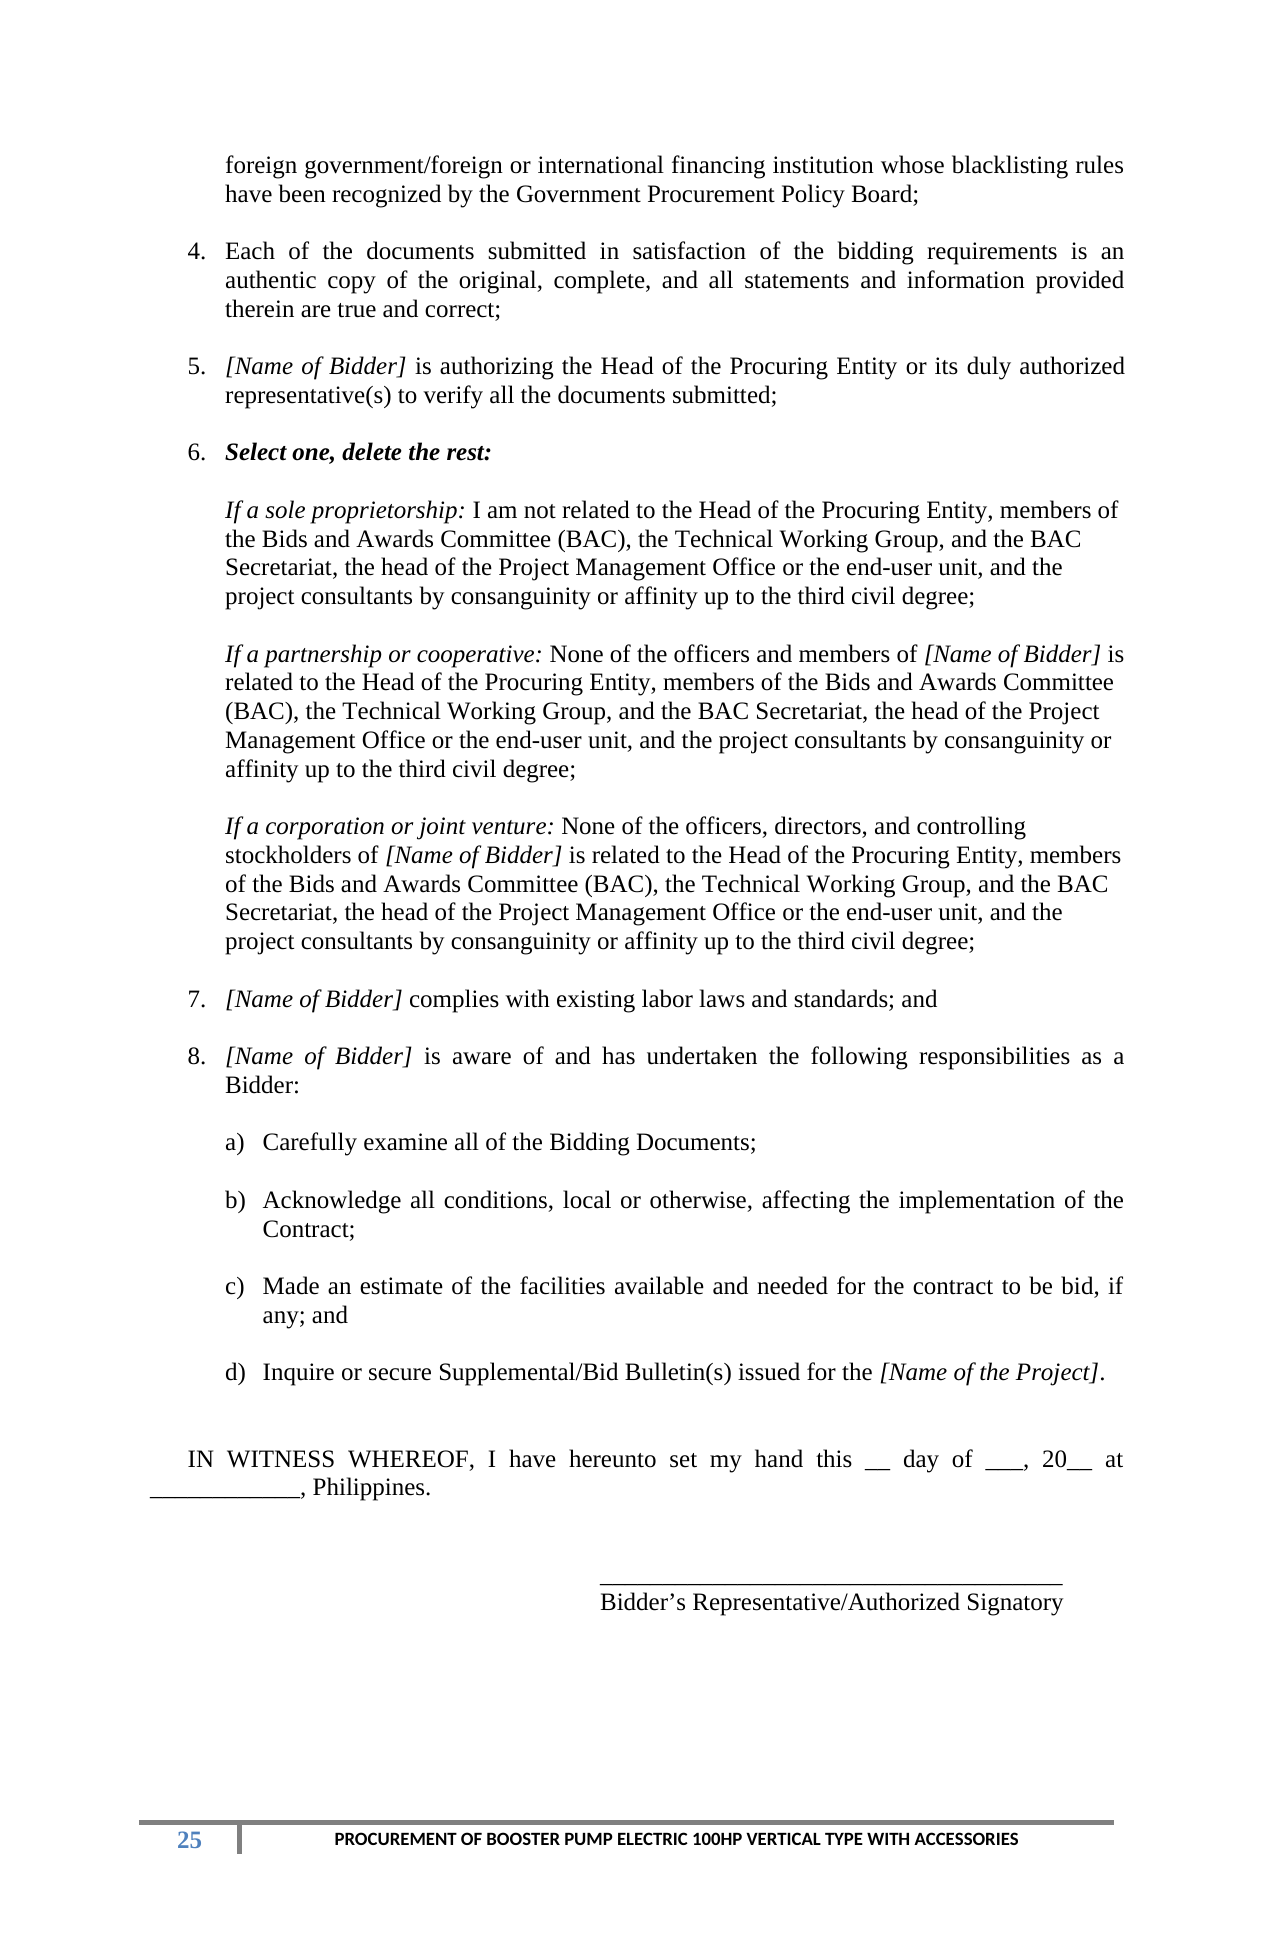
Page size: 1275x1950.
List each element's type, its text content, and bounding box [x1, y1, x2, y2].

list Select one, delete the rest: [187, 437, 1125, 466]
text _____________________________________ [150, 1559, 1125, 1587]
text Bidder’s Representative/Authorized Signatory [150, 1587, 1125, 1616]
list Each of the documents submitted in satisfaction of the bidding requirements is an authentic copy of the original, complete, and all statements and information provided therein are true and correct; [187, 236, 1125, 322]
text If a sole proprietorship: I am not related to the Head of the Procuring Entity, members of the Bids and Awards Committee (BAC), the Technical Working Group, and the BAC Secretariat, the head of the Project Management Office or the end-user unit, and the project consultants by consanguinity or affinity up to the third civil degree; [225, 495, 1125, 610]
list [Name of Bidder] complies with existing labor laws and standards; and [187, 984, 1125, 1012]
list Carefully examine all of the Bidding Documents; [225, 1127, 1125, 1156]
text IN WITNESS WHEREOF, I have hereunto set my hand this __ day of ___, 20__ at ____________, . [150, 1444, 1125, 1501]
list [Name of Bidder] is aware of and has undertaken the following responsibilities as a Bidder: [187, 1041, 1125, 1099]
list [Name of Bidder] is authorizing the Head of the Procuring Entity or its duly authorized representative(s) to verify all the documents submitted; [187, 351, 1125, 409]
text If a corporation or joint venture: None of the officers, directors, and controlling stockholders of [Name of Bidder] is related to the Head of the Procuring Entity, members of the Bids and Awards Committee (BAC), the Technical Working Group, and the BAC Secretariat, the head of the Project Management Office or the end-user unit, and the project consultants by consanguinity or affinity up to the third civil degree; [225, 811, 1125, 955]
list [187, 150, 1125, 207]
text If a partnership or cooperative: None of the officers and members of [Name of Bidder] is related to the Head of the Procuring Entity, members of the Bids and Awards Committee (BAC), the Technical Working Group, and the BAC Secretariat, the head of the Project Management Office or the end-user unit, and the project consultants by consanguinity or affinity up to the third civil degree; [225, 639, 1125, 782]
list Made an estimate of the facilities available and needed for the contract to be bid, if any; and [225, 1271, 1125, 1329]
list Acknowledge all conditions, local or otherwise, affecting the implementation of the Contract; [225, 1185, 1125, 1242]
list Inquire or secure Supplemental/Bid Bulletin(s) issued for the [Name of the Project]. [225, 1357, 1125, 1386]
